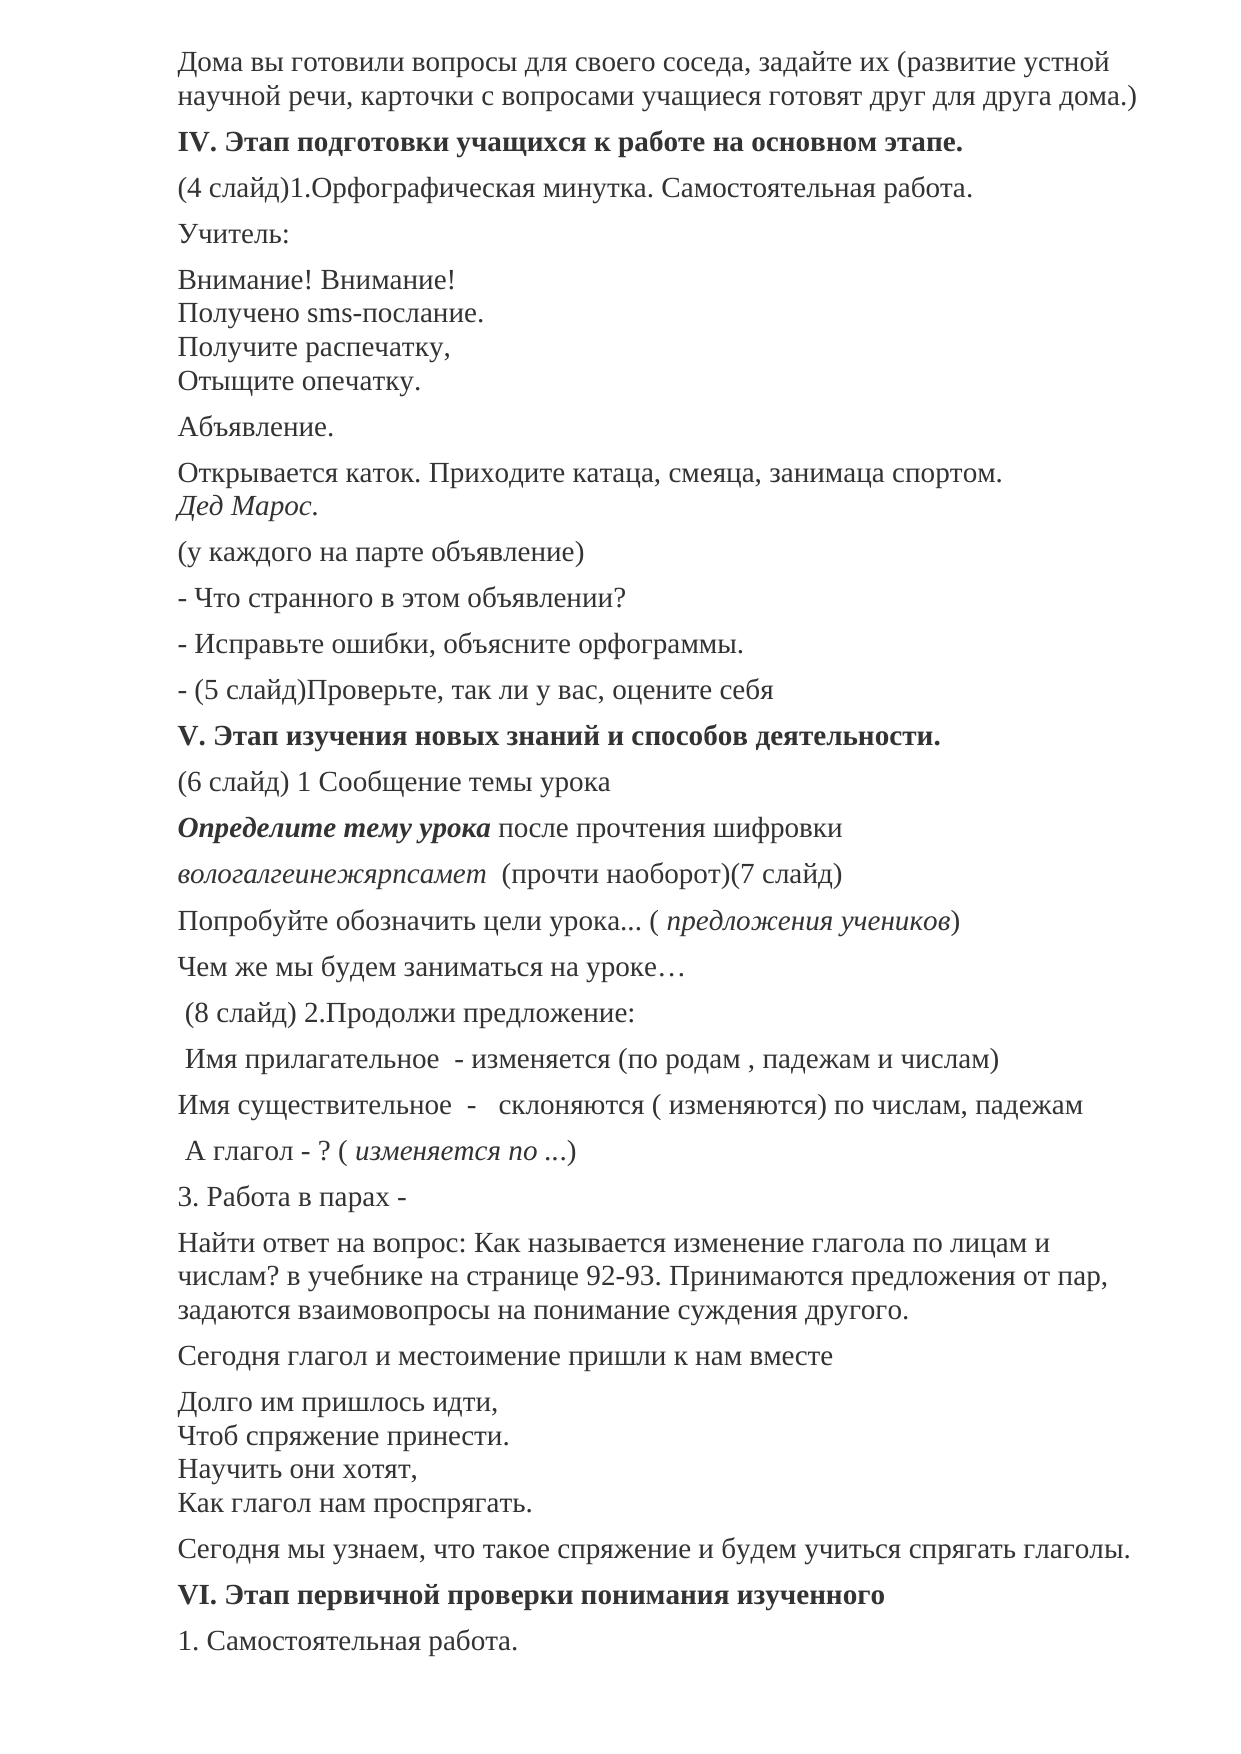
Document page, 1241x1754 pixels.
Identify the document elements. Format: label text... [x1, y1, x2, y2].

text (6 слайд) 1 Сообщение темы урока [177, 764, 1152, 798]
text А глагол - ? ( изменяется по ...) [177, 1133, 1152, 1166]
text Внимание! Внимание! Получено sms-послание. Получите распечатку, Отыщите опечатку. [177, 262, 1152, 396]
text Чем же мы будем заниматься на уроке… [177, 949, 1152, 982]
text Имя существительное - склоняются ( изменяются) по числам, падежам [177, 1087, 1152, 1120]
text Долго им пришлось идти, Чтоб спряжение принести. Научить они хотят, Как глагол нам проспрягать. [177, 1384, 1152, 1518]
text V. Этап изучения новых знаний и способов деятельности. [177, 718, 1152, 752]
text Определите тему урока после прочтения шифровки [177, 811, 1152, 844]
text Сегодня глагол и местоимение пришли к нам вместе [177, 1338, 1152, 1372]
text 1. Самостоятельная работа. [177, 1623, 1152, 1656]
text Учитель: [177, 216, 1152, 249]
text Абъявление. [177, 409, 1152, 442]
text - Исправьте ошибки, объясните орфограммы. [177, 626, 1152, 660]
text (4 слайд)1.Орфографическая минутка. Самостоятельная работа. [177, 170, 1152, 203]
text Найти ответ на вопрос: Как называется изменение глагола по лицам и числам? в учебнике на странице 92-93. Принимаются предложения от пар, задаются взаимовопросы на понимание суждения другого. [177, 1225, 1152, 1326]
text - Что странного в этом объявлении? [177, 580, 1152, 614]
text вологалгеинежярпсамет (прочти наоборот)(7 слайд) [177, 857, 1152, 890]
text (8 слайд) 2.Продолжи предложение: [177, 995, 1152, 1028]
text Попробуйте обозначить цели урока... ( предложения учеников) [177, 903, 1152, 936]
text - (5 слайд)Проверьте, так ли у вас, оцените себя [177, 672, 1152, 706]
text (у каждого на парте объявление) [177, 534, 1152, 568]
text Сегодня мы узнаем, что такое спряжение и будем учиться спрягать глаголы. [177, 1531, 1152, 1564]
text Открывается каток. Приходите катаца, смеяца, занимаца спортом. Дед Марос. [177, 455, 1152, 522]
text Дома вы готовили вопросы для своего соседа, задайте их (развитие устной научной речи, карточки с вопросами учащиеся готовят друг для друга дома.) [177, 44, 1152, 111]
text VI. Этап первичной проверки понимания изученного [177, 1577, 1152, 1610]
text 3. Работа в парах - [177, 1179, 1152, 1212]
text IV. Этап подготовки учащихся к работе на основном этапе. [177, 124, 1152, 157]
text Имя прилагательное - изменяется (по родам , падежам и числам) [177, 1041, 1152, 1074]
